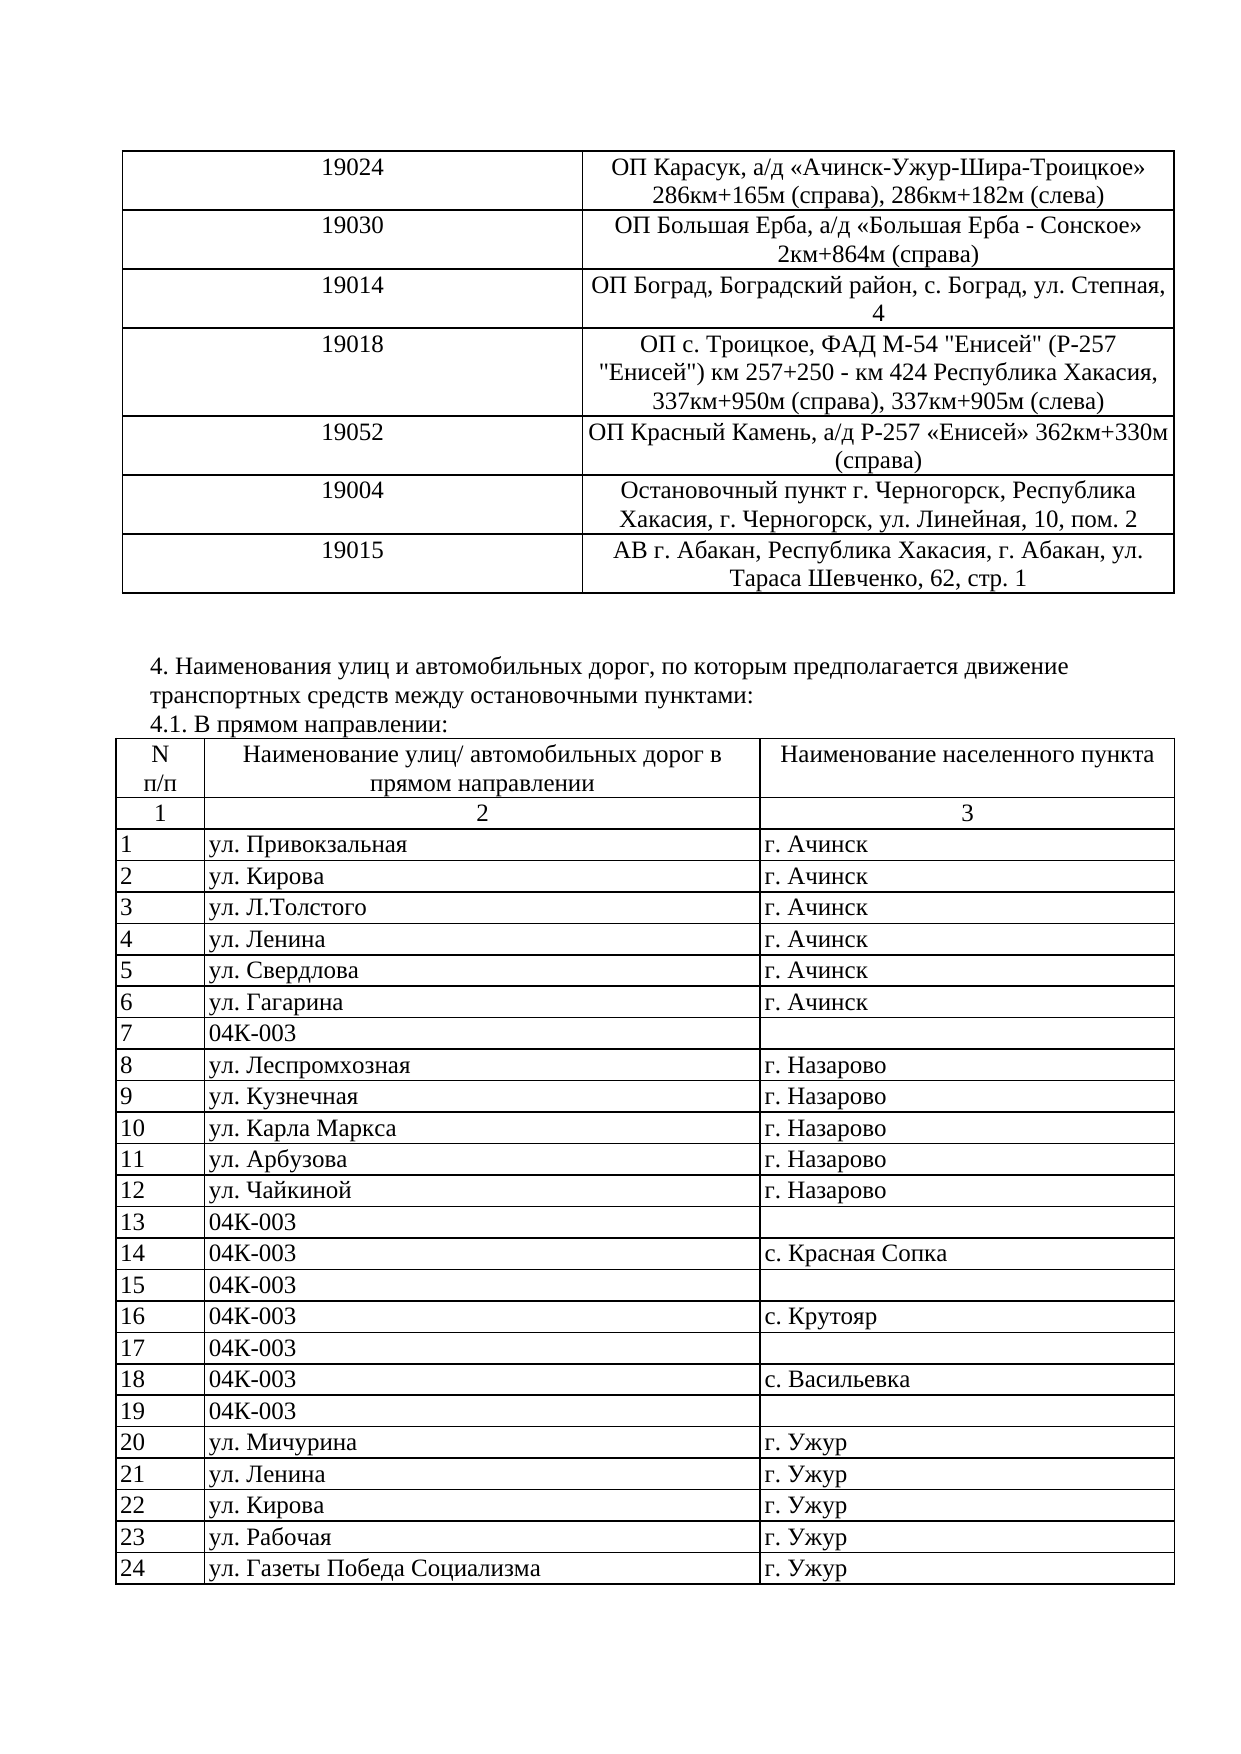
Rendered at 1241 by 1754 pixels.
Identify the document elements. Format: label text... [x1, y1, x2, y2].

table_cell 14 [117, 1239, 204, 1268]
table_cell 7 [117, 1018, 204, 1048]
table_cell г. Ужур [761, 1553, 1174, 1583]
table_cell ул. Газеты Победа Социализма [205, 1553, 759, 1583]
table_cell г. Ужур [761, 1427, 1174, 1457]
table_cell 19018 [123, 329, 582, 415]
table_cell 11 [117, 1144, 204, 1174]
table_cell ул. Ленина [205, 924, 759, 954]
table_cell 9 [117, 1081, 204, 1111]
table_cell г. Назарово [761, 1081, 1174, 1111]
table_cell 1 [117, 798, 204, 828]
table_cell ОП Боград, Боградский район, с. Боград, ул. Степная, 4 [583, 270, 1173, 327]
table_cell 19004 [123, 476, 582, 533]
table_cell 10 [117, 1113, 204, 1143]
table_cell г. Назарово [761, 1144, 1174, 1174]
text 4. Наименования улиц и автомобильных дорог, по которым предполагается движение транспортных средств между остановочными пунктами: [150, 651, 1090, 709]
table_cell ул. Гагарина [205, 987, 759, 1017]
table_cell 21 [117, 1459, 204, 1489]
table_cell 16 [117, 1302, 204, 1331]
table_cell ул. Кирова [205, 861, 759, 891]
table_cell г. Назарово [761, 1113, 1174, 1143]
table_cell ОП Большая Ерба, а/д «Большая Ерба - Сонское» 2км+864м (справа) [583, 211, 1173, 268]
table_cell г. Ачинск [761, 830, 1174, 859]
table_cell 1 [117, 830, 204, 859]
table_cell 12 [117, 1176, 204, 1206]
table_cell 19024 [123, 152, 582, 209]
table_cell ул. Л.Толстого [205, 893, 759, 922]
table_cell 19030 [123, 211, 582, 268]
table_cell г. Ачинск [761, 893, 1174, 922]
table_cell 04К-003 [205, 1365, 759, 1394]
table_cell ОП с. Троицкое, ФАД М-54 "Енисей" (Р-257 "Енисей") км 257+250 - км 424 Республика Хакасия, 337км+950м (справа), 337км+905м (слева) [583, 329, 1173, 415]
table_cell [761, 1270, 1174, 1300]
table_cell г. Ачинск [761, 987, 1174, 1017]
table_cell ул. Рабочая [205, 1522, 759, 1552]
table_cell [761, 1396, 1174, 1426]
table_cell 19014 [123, 270, 582, 327]
table_cell ул. Кузнечная [205, 1081, 759, 1111]
table_cell 2 [117, 861, 204, 891]
table_cell 17 [117, 1333, 204, 1363]
table_cell 8 [117, 1050, 204, 1080]
table_cell ул. Леспромхозная [205, 1050, 759, 1080]
table_cell 5 [117, 956, 204, 985]
table_cell 04К-003 [205, 1302, 759, 1331]
table_cell 04К-003 [205, 1333, 759, 1363]
table_cell 04К-003 [205, 1396, 759, 1426]
table_cell г. Ачинск [761, 956, 1174, 985]
table_cell 4 [117, 924, 204, 954]
table_cell 19015 [123, 535, 582, 592]
table_cell г. Ужур [761, 1490, 1174, 1520]
table_cell с. Красная Сопка [761, 1239, 1174, 1268]
table_cell [761, 1207, 1174, 1237]
table_cell 23 [117, 1522, 204, 1552]
table_cell 20 [117, 1427, 204, 1457]
table_cell 04К-003 [205, 1270, 759, 1300]
table_cell г. Ачинск [761, 861, 1174, 891]
table_header N п/п [117, 739, 204, 797]
table_cell ул. Свердлова [205, 956, 759, 985]
table_cell 15 [117, 1270, 204, 1300]
table_cell ул. Ленина [205, 1459, 759, 1489]
table_cell с. Крутояр [761, 1302, 1174, 1331]
table_cell 3 [761, 798, 1174, 828]
table_cell Остановочный пункт г. Черногорск, Республика Хакасия, г. Черногорск, ул. Линейная, 10, пом. 2 [583, 476, 1173, 533]
table_cell ОП Карасук, а/д «Ачинск-Ужур-Шира-Троицкое» 286км+165м (справа), 286км+182м (слева) [583, 152, 1173, 209]
table_cell 19 [117, 1396, 204, 1426]
table_cell с. Васильевка [761, 1365, 1174, 1394]
table_cell [761, 1018, 1174, 1048]
table_cell г. Ужур [761, 1522, 1174, 1552]
table_cell ул. Кирова [205, 1490, 759, 1520]
table_cell 22 [117, 1490, 204, 1520]
table_cell 18 [117, 1365, 204, 1394]
table_cell г. Ужур [761, 1459, 1174, 1489]
text 4.1. В прямом направлении: [150, 709, 1090, 737]
table_cell 24 [117, 1553, 204, 1583]
table_cell 6 [117, 987, 204, 1017]
table_header Наименование улиц/ автомобильных дорог в прямом направлении [205, 739, 759, 797]
table_cell ОП Красный Камень, а/д Р-257 «Енисей» 362км+330м (справа) [583, 417, 1173, 474]
table_cell [761, 1333, 1174, 1363]
table_cell ул. Привокзальная [205, 830, 759, 859]
table_cell ул. Чайкиной [205, 1176, 759, 1206]
table_cell 04К-003 [205, 1239, 759, 1268]
table_cell г. Назарово [761, 1176, 1174, 1206]
table_cell г. Ачинск [761, 924, 1174, 954]
table_cell АВ г. Абакан, Республика Хакасия, г. Абакан, ул. Тараса Шевченко, 62, стр. 1 [583, 535, 1173, 592]
table_cell ул. Арбузова [205, 1144, 759, 1174]
table_cell 04К-003 [205, 1207, 759, 1237]
table_cell г. Назарово [761, 1050, 1174, 1080]
table_cell 2 [205, 798, 759, 828]
table_cell 04К-003 [205, 1018, 759, 1048]
table_cell ул. Мичурина [205, 1427, 759, 1457]
table_cell ул. Карла Маркса [205, 1113, 759, 1143]
table_cell 19052 [123, 417, 582, 474]
table_cell 3 [117, 893, 204, 922]
table_cell 13 [117, 1207, 204, 1237]
table_header Наименование населенного пункта [761, 739, 1174, 797]
